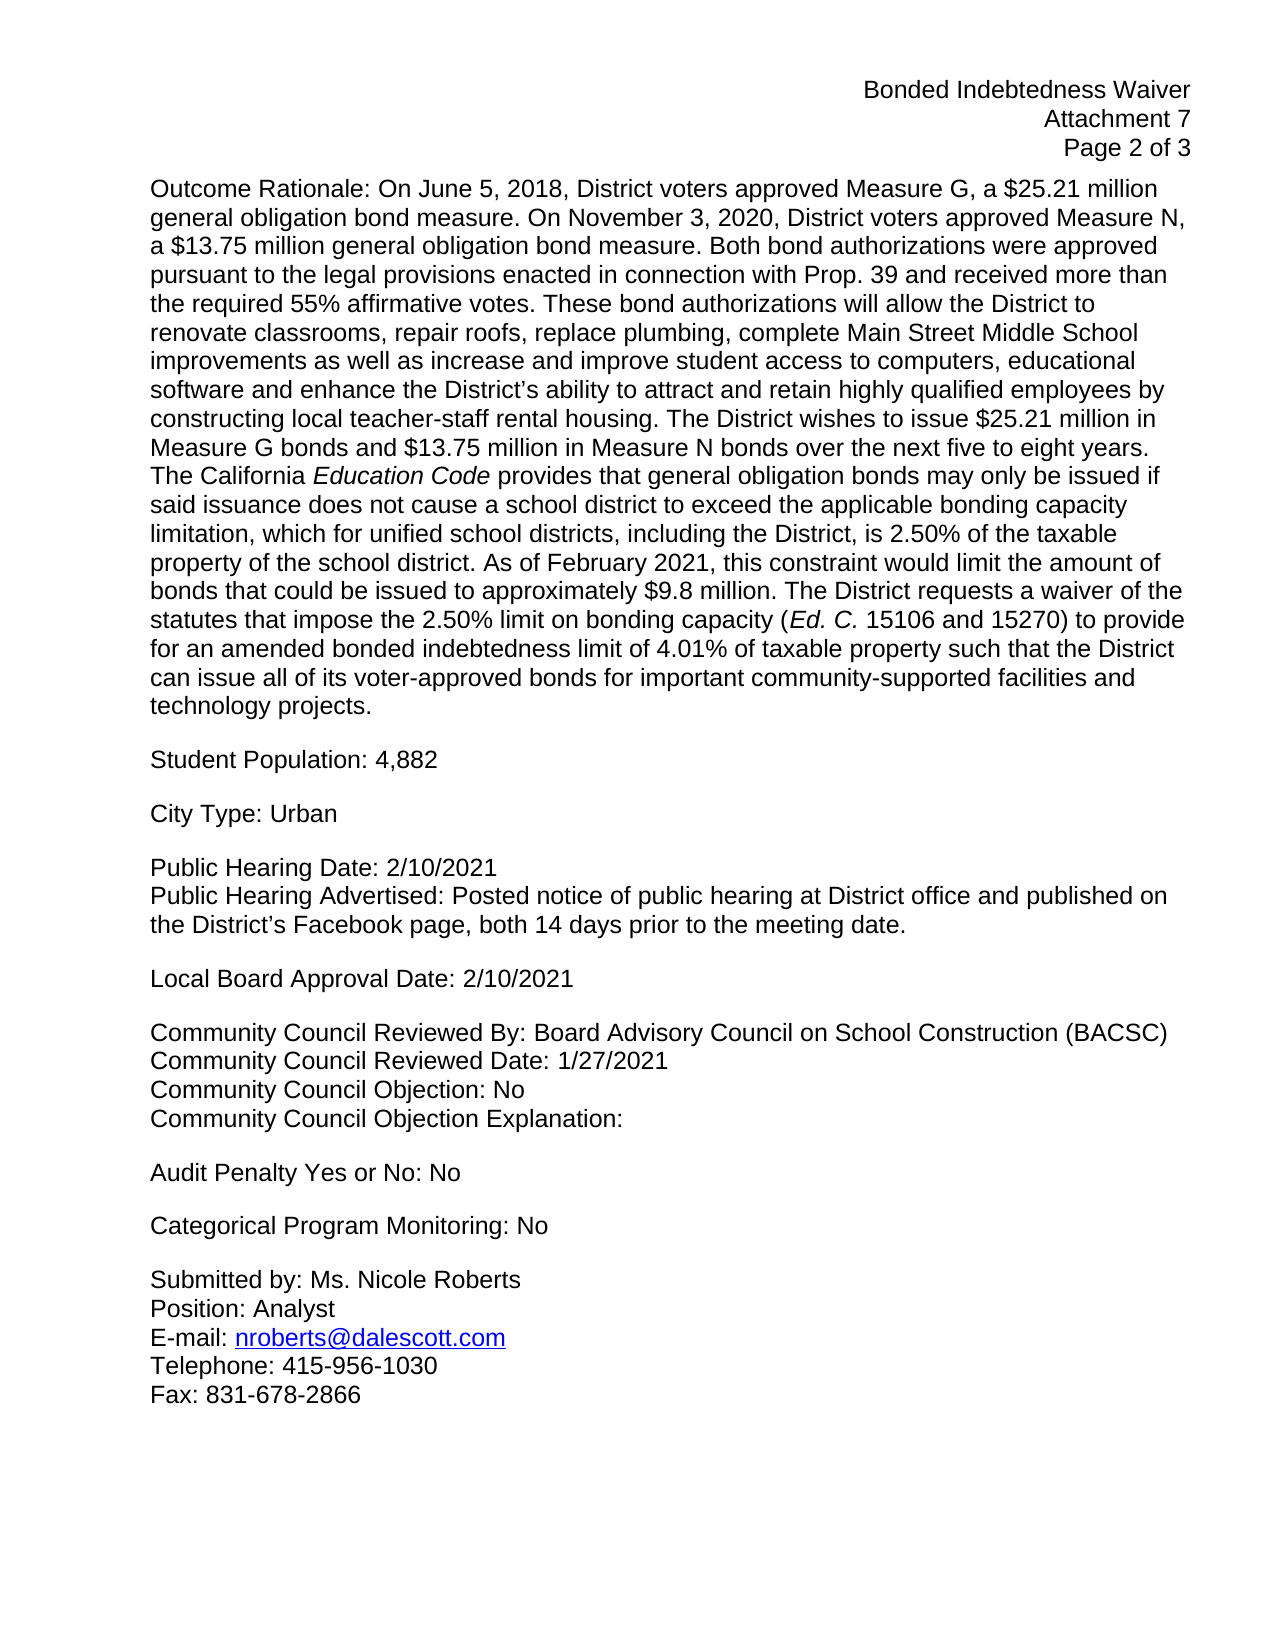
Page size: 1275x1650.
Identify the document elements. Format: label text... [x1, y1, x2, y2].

text Outcome Rationale: On June 5, 2018, District voters approved Measure G, a $25.21 million general obligation bond measure. On November 3, 2020, District voters approved Measure N, a $13.75 million general obligation bond measure. Both bond authorizations were approved pursuant to the legal provisions enacted in connection with Prop. 39 and received more than the required 55% affirmative votes. These bond authorizations will allow the District to renovate classrooms, repair roofs, replace plumbing, complete Main Street Middle School improvements as well as increase and improve student access to computers, educational software and enhance the District’s ability to attract and retain highly qualified employees by constructing local teacher-staff rental housing. The District wishes to issue $25.21 million in Measure G bonds and $13.75 million in Measure N bonds over the next five to eight years. The California Education Code provides that general obligation bonds may only be issued if said issuance does not cause a school district to exceed the applicable bonding capacity limitation, which for unified school districts, including the District, is 2.50% of the taxable property of the school district. As of February 2021, this constraint would limit the amount of bonds that could be issued to approximately $9.8 million. The District requests a waiver of the statutes that impose the 2.50% limit on bonding capacity (Ed. C. 15106 and 15270) to provide for an amended bonded indebtedness limit of 4.01% of taxable property such that the District can issue all of its voter-approved bonds for important community-supported facilities and technology projects. [150, 174, 1191, 720]
text Community Council Objection Explanation: [150, 1104, 1191, 1132]
text Community Council Reviewed Date: 1/27/2021 [150, 1046, 1191, 1075]
text Telephone: 415-956-1030 [150, 1351, 1191, 1380]
text Fax: 831-678-2866 [150, 1380, 1191, 1409]
text Local Board Approval Date: 2/10/2021 [150, 964, 1191, 992]
text Community Council Reviewed By: Board Advisory Council on School Construction (BACSC) [150, 1017, 1191, 1046]
text Community Council Objection: No [150, 1075, 1191, 1104]
text Student Population: 4,882 [150, 745, 1191, 774]
text Categorical Program Monitoring: No [150, 1211, 1191, 1240]
text Submitted by: Ms. Nicole Roberts [150, 1265, 1191, 1294]
text Position: Analyst [150, 1294, 1191, 1322]
text Public Hearing Date: 2/10/2021 [150, 852, 1191, 881]
text City Type: Urban [150, 799, 1191, 827]
text Audit Penalty Yes or No: No [150, 1157, 1191, 1186]
text Public Hearing Advertised: Posted notice of public hearing at District office and published on the District’s Facebook page, both 14 days prior to the meeting date. [150, 881, 1191, 939]
text E-mail: nroberts@dalescott.com [150, 1322, 1191, 1351]
